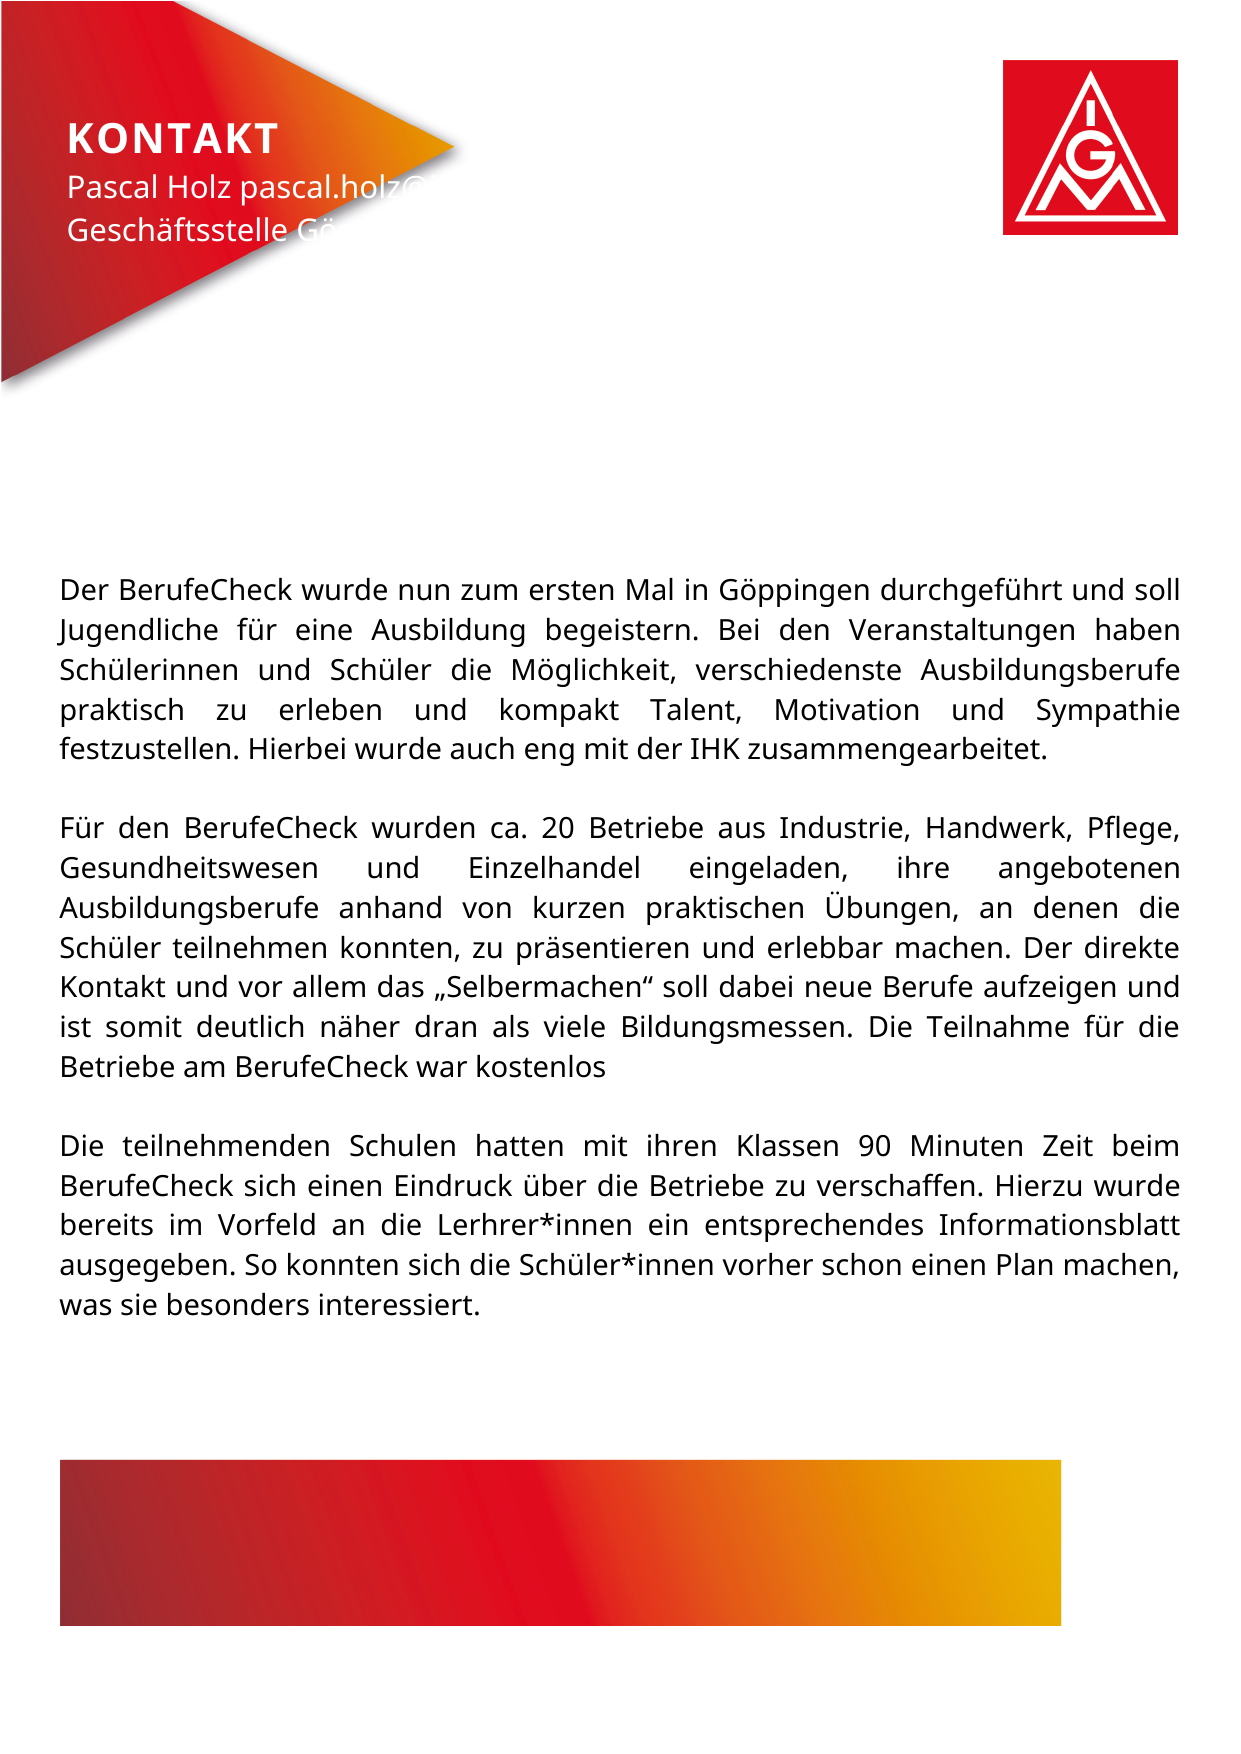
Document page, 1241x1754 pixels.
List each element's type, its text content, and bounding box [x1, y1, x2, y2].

picture [1, 1, 1236, 1748]
text Der BerufeCheck wurde nun zum ersten Mal in Göppingen durchgeführt und soll Jugendliche für eine Ausbildung begeistern. Bei den Veranstaltungen haben Schülerinnen und Schüler die Möglichkeit, verschiedenste Ausbildungsberufe praktisch zu erleben und kompakt Talent, Motivation und Sympathie festzustellen. Hierbei wurde auch eng mit der IHK zusammengearbeitet. [59, 570, 1182, 768]
text Die teilnehmenden Schulen hatten mit ihren Klassen 90 Minuten Zeit beim BerufeCheck sich einen Eindruck über die Betriebe zu verschaffen. Hierzu wurde bereits im Vorfeld an die Lerhrer*innen ein entsprechendes Informationsblatt ausgegeben. So konnten sich die Schüler*innen vorher schon einen Plan machen, was sie besonders interessiert. [59, 1125, 1182, 1324]
text Für den BerufeCheck wurden ca. 20 Betriebe aus Industrie, Handwerk, Pflege, Gesundheitswesen und Einzelhandel eingeladen, ihre angebotenen Ausbildungsberufe anhand von kurzen praktischen Übungen, an denen die Schüler teilnehmen konnten, zu präsentieren und erlebbar machen. Der direkte Kontakt und vor allem das „Selbermachen“ soll dabei neue Berufe aufzeigen und ist somit deutlich näher dran als viele Bildungsmessen. Die Teilnahme für die Betriebe am BerufeCheck war kostenlos [59, 808, 1182, 1086]
